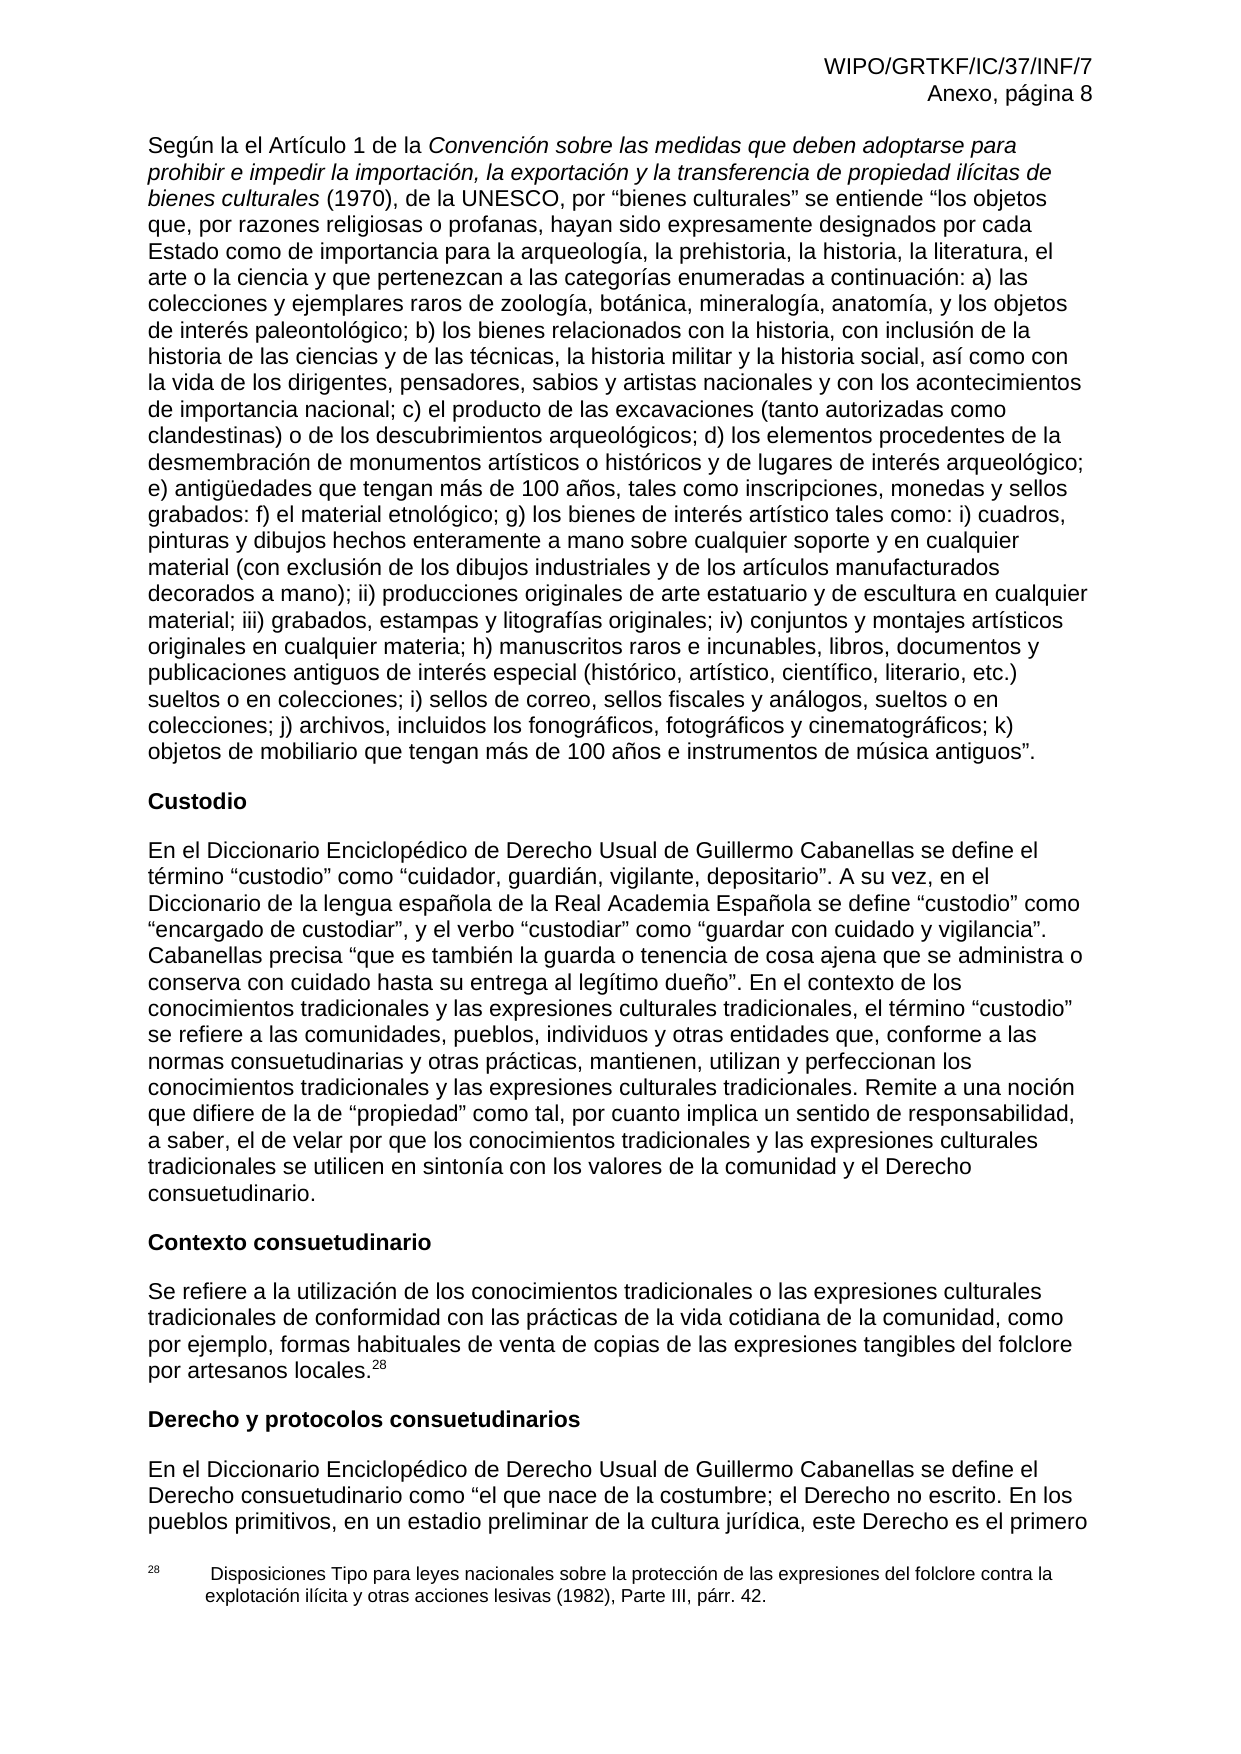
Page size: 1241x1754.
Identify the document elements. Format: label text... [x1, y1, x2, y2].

list Se refiere a la utilización de los conocimientos tradicionales o las expresiones culturales tradicionales de conformidad con las prácticas de la vida cotidiana de la comunidad, como por ejemplo, formas habituales de venta de copias de las expresiones tangibles del folclore por artesanos locales. [148, 1278, 1092, 1383]
list Derecho y protocolos consuetudinarios [148, 1406, 1092, 1433]
list Según la el Artículo 1 de la Convención sobre las medidas que deben adoptarse para prohibir e impedir la importación, la exportación y la transferencia de propiedad ilícitas de bienes culturales (1970), de la UNESCO, por “bienes culturales” se entiende “los objetos que, por razones religiosas o profanas, hayan sido expresamente designados por cada Estado como de importancia para la arqueología, la prehistoria, la historia, la literatura, el arte o la ciencia y que pertenezcan a las categorías enumeradas a continuación: a) las colecciones y ejemplares raros de zoología, botánica, mineralogía, anatomía, y los objetos de interés paleontológico; b) los bienes relacionados con la historia, con inclusión de la historia de las ciencias y de las técnicas, la historia militar y la historia social, así como con la vida de los dirigentes, pensadores, sabios y artistas nacionales y con los acontecimientos de importancia nacional; c) el producto de las excavaciones (tanto autorizadas como clandestinas) o de los descubrimientos arqueológicos; d) los elementos procedentes de la desmembración de monumentos artísticos o históricos y de lugares de interés arqueológico; e) antigüedades que tengan más de 100 años, tales como inscripciones, monedas y sellos grabados: f) el material etnológico; g) los bienes de interés artístico tales como: i) cuadros, pinturas y dibujos hechos enteramente a mano sobre cualquier soporte y en cualquier material (con exclusión de los dibujos industriales y de los artículos manufacturados decorados a mano); ii) producciones originales de arte estatuario y de escultura en cualquier material; iii) grabados, estampas y litografías originales; iv) conjuntos y montajes artísticos originales en cualquier materia; h) manuscritos raros e incunables, libros, documentos y publicaciones antiguos de interés especial (histórico, artístico, científico, literario, etc.) sueltos o en colecciones; i) sellos de correo, sellos fiscales y análogos, sueltos o en colecciones; j) archivos, incluidos los fonográficos, fotográficos y cinematográficos; k) objetos de mobiliario que tengan más de 100 años e instrumentos de música antiguos”. [148, 132, 1092, 765]
list Custodio [148, 788, 1092, 814]
list Contexto consuetudinario [148, 1229, 1092, 1255]
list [148, 1456, 1092, 1535]
list En el Diccionario Enciclopédico de Derecho Usual de Guillermo Cabanellas se define el término “custodio” como “cuidador, guardián, vigilante, depositario”. A su vez, en el Diccionario de la lengua española de la Real Academia Española se define “custodio” como “encargado de custodiar”, y el verbo “custodiar” como “guardar con cuidado y vigilancia”. Cabanellas precisa “que es también la guarda o tenencia de cosa ajena que se administra o conserva con cuidado hasta su entrega al legítimo dueño”. En el contexto de los conocimientos tradicionales y las expresiones culturales tradicionales, el término “custodio” se refiere a las comunidades, pueblos, individuos y otras entidades que, conforme a las normas consuetudinarias y otras prácticas, mantienen, utilizan y perfeccionan los conocimientos tradicionales y las expresiones culturales tradicionales. Remite a una noción que difiere de la de “propiedad” como tal, por cuanto implica un sentido de responsabilidad, a saber, el de velar por que los conocimientos tradicionales y las expresiones culturales tradicionales se utilicen en sintonía con los valores de la comunidad y el Derecho consuetudinario. [148, 837, 1092, 1206]
